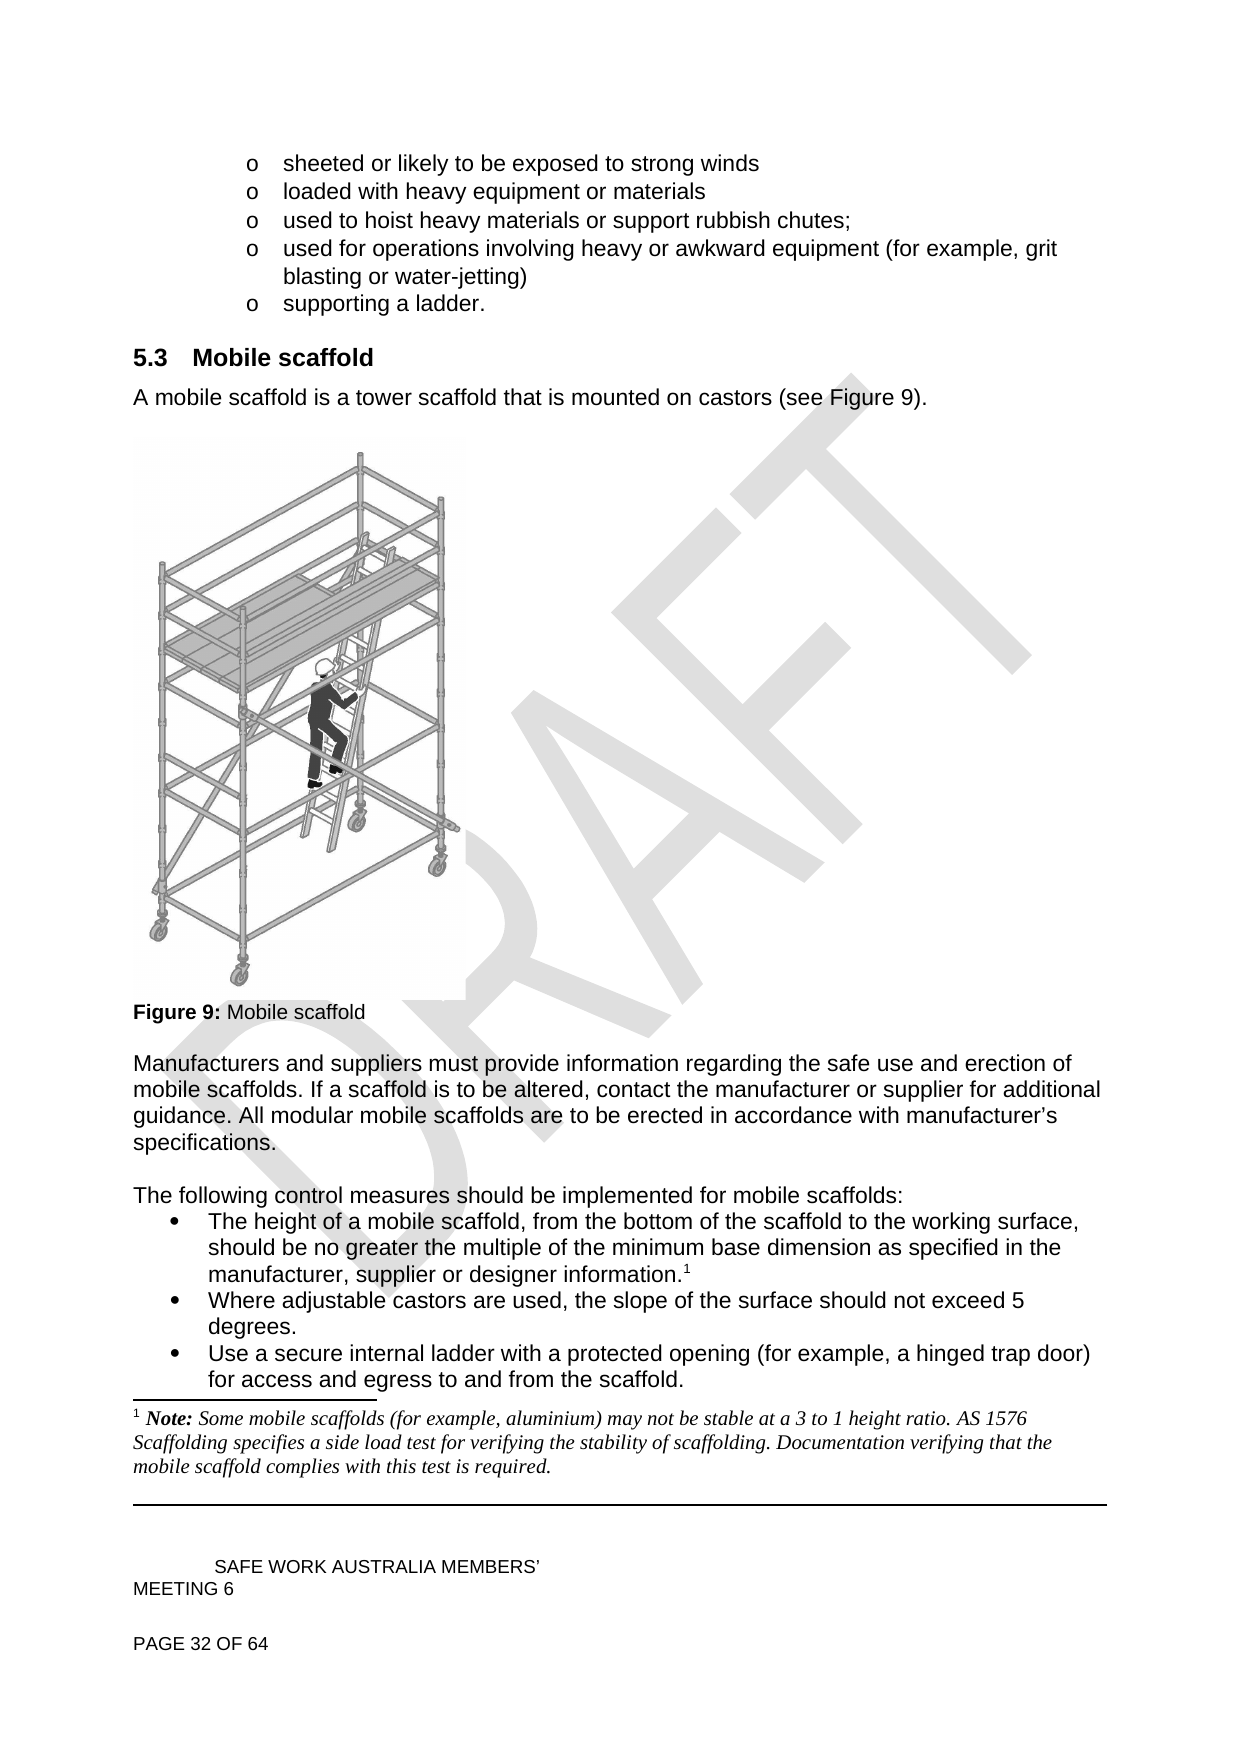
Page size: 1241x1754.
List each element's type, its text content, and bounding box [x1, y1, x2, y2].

list The height of a mobile scaffold, from the bottom of the scaffold to the working surface, should be no greater the multiple of the minimum base dimension as specified in the manufacturer, supplier or designer information. [170, 1208, 1107, 1287]
text A mobile scaffold is a tower scaffold that is mounted on castors (see Figure 9). [133, 384, 1107, 411]
subtitle Mobile scaffold [133, 343, 1107, 372]
list supporting a ladder. [245, 290, 1107, 318]
list loaded with heavy equipment or materials [245, 178, 1107, 207]
text Manufacturers and suppliers must provide information regarding the safe use and erection of mobile scaffolds. If a scaffold is to be altered, contact the manufacturer or supplier for additional guidance. All modular mobile scaffolds are to be erected in accordance with manufacturer’s specifications. [133, 1050, 1107, 1155]
list sheeted or likely to be exposed to strong winds [245, 150, 1107, 178]
list used to hoist heavy materials or support rubbish chutes; [245, 207, 1107, 235]
list Where adjustable castors are used, the slope of the surface should not exceed 5 degrees. [171, 1287, 1107, 1340]
text The following control measures should be implemented for mobile scaffolds: [133, 1182, 1107, 1208]
picture [132, 437, 466, 1000]
list used for operations involving heavy or awkward equipment (for example, grit blasting or water-jetting) [245, 235, 1107, 290]
list Use a secure internal ladder with a protected opening (for example, a hinged trap door) for access and egress to and from the scaffold. [171, 1340, 1107, 1392]
text Figure 9: Mobile scaffold [133, 999, 1107, 1023]
